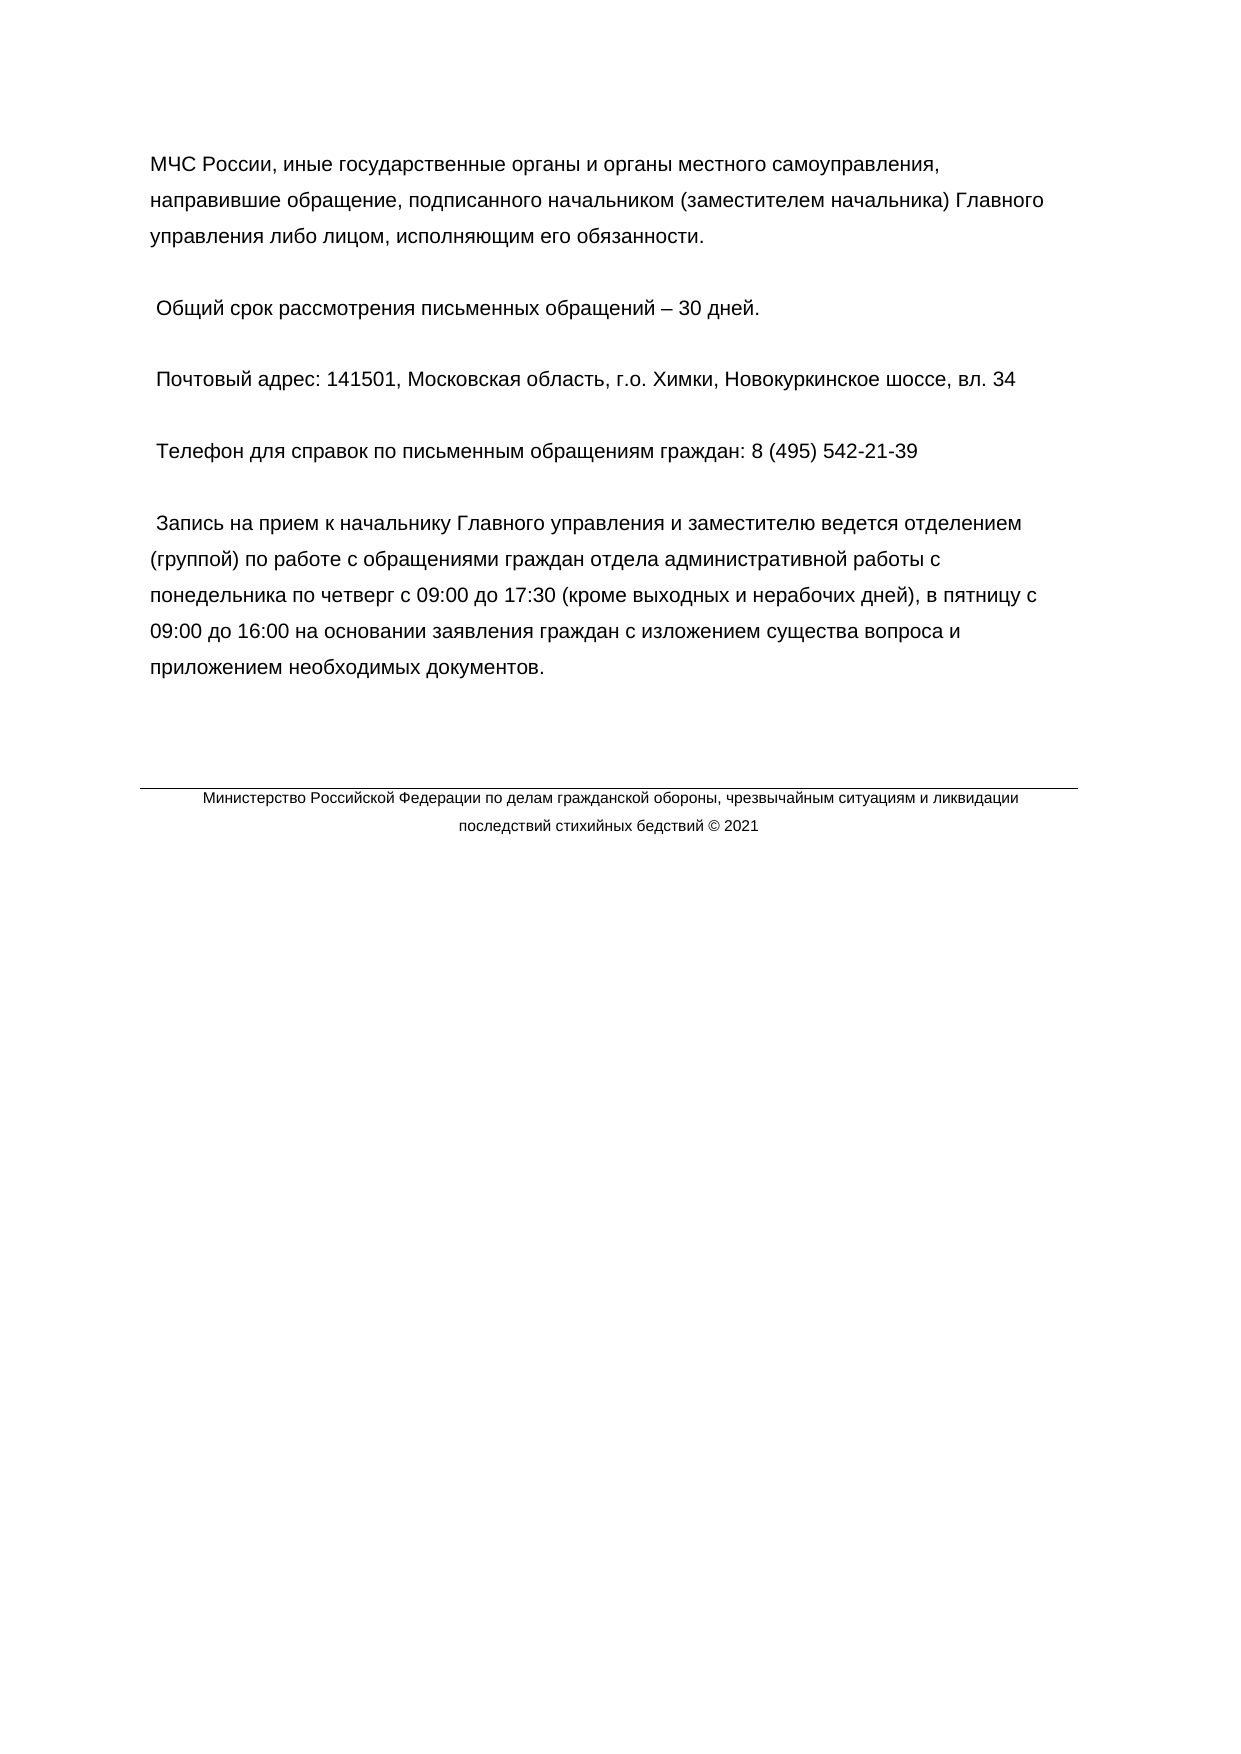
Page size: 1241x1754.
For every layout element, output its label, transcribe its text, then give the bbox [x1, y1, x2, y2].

table_cell Министерство Российской Федерации по делам гражданской обороны, чрезвычайным ситуациям и ликвидации последствий стихийных бедствий © 2021 [140, 789, 1078, 871]
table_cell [140, 150, 1078, 787]
